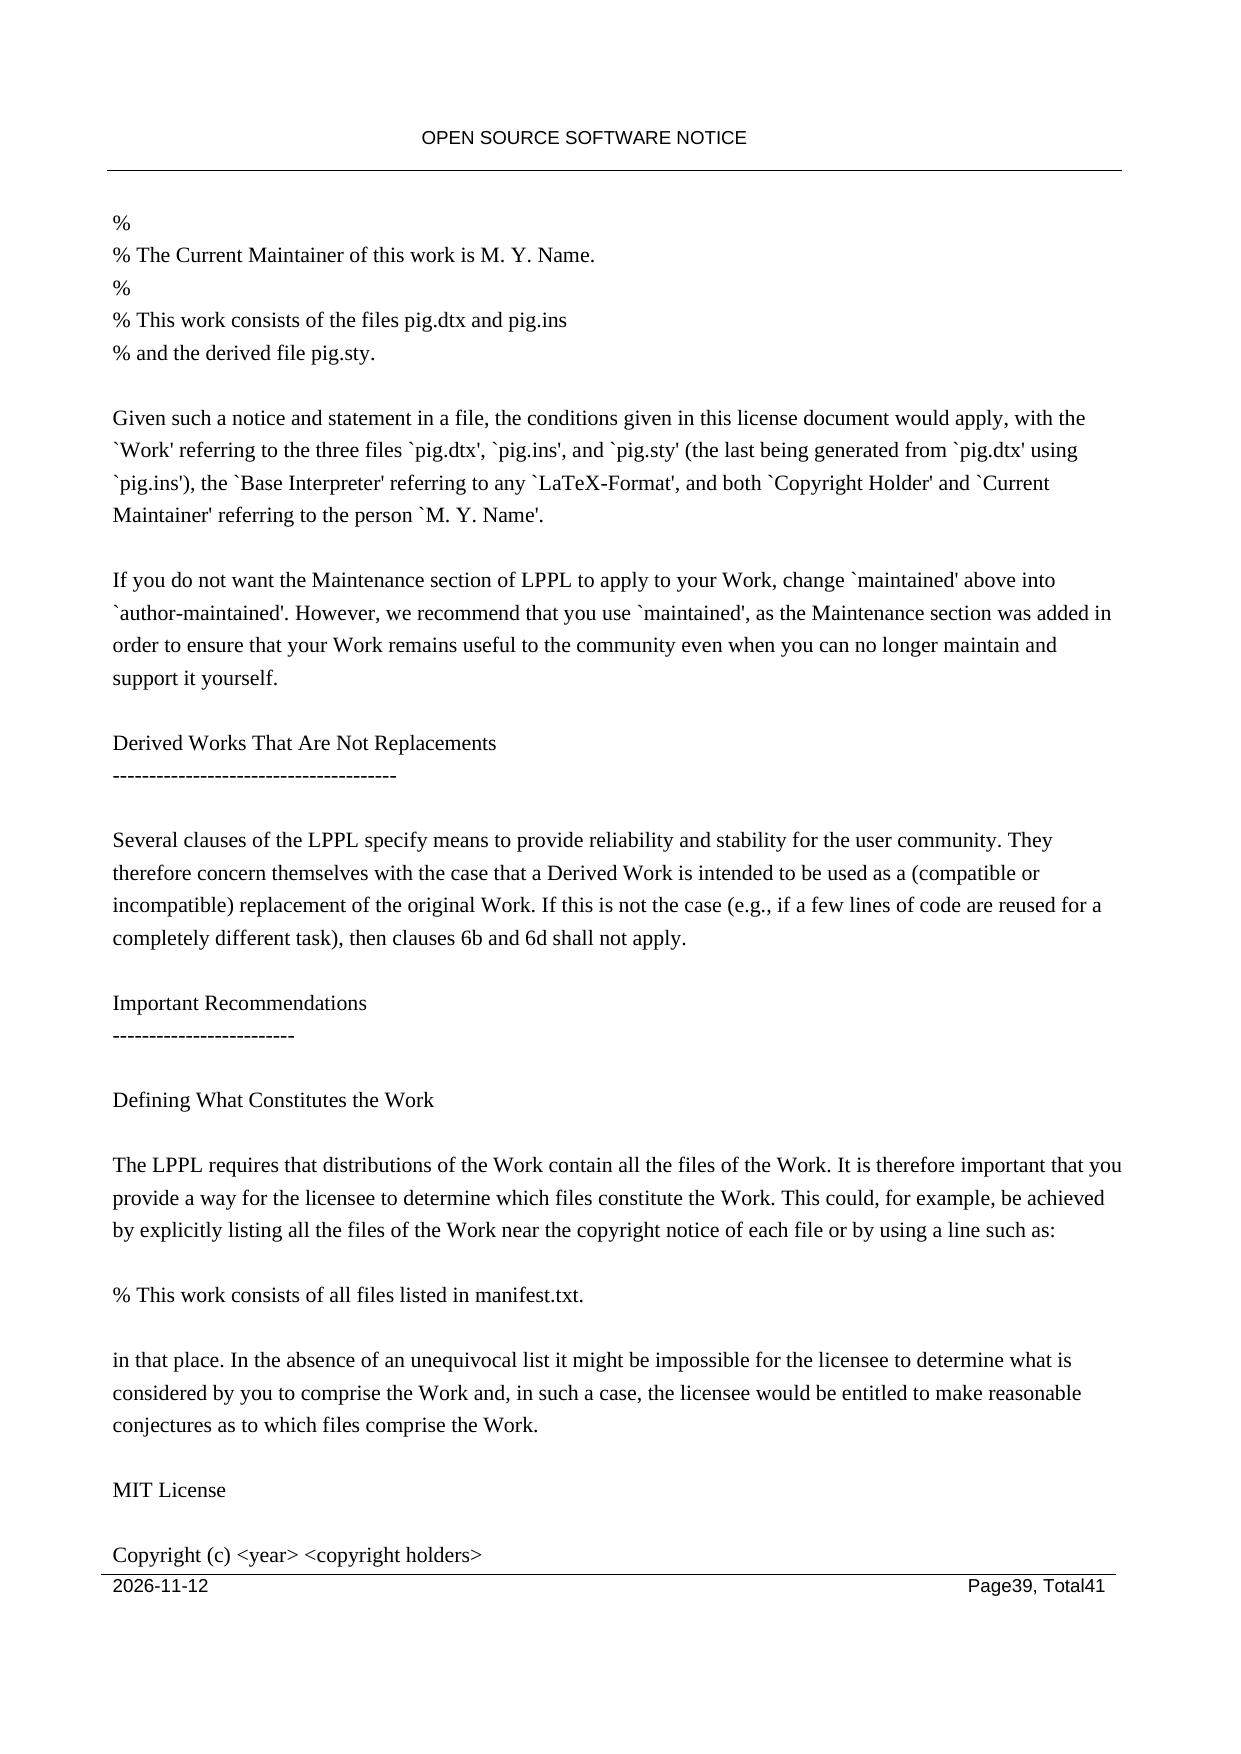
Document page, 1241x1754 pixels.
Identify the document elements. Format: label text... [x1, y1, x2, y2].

text Given such a notice and statement in a file, the conditions given in this license document would apply, with the `Work' referring to the three files `pig.dtx', `pig.ins', and `pig.sty' (the last being generated from `pig.dtx' using `pig.ins'), the `Base Interpreter' referring to any `LaTeX-Format', and both `Copyright Holder' and `Current Maintainer' referring to the person `M. Y. Name'. [112, 401, 1128, 531]
text % This work consists of the files pig.dtx and pig.ins [112, 304, 1128, 336]
text % [112, 206, 1128, 239]
text The LPPL requires that distributions of the Work contain all the files of the Work. It is therefore important that you provide a way for the licensee to determine which files constitute the Work. This could, for example, be achieved by explicitly listing all the files of the Work near the copyright notice of each file or by using a line such as: [112, 1149, 1128, 1246]
text Several clauses of the LPPL specify means to provide reliability and stability for the user community. They therefore concern themselves with the case that a Derived Work is intended to be used as a (compatible or incompatible) replacement of the original Work. If this is not the case (e.g., if a few lines of code are reused for a completely different task), then clauses 6b and 6d shall not apply. [112, 824, 1128, 954]
text --------------------------------------- [112, 759, 1128, 791]
text % and the derived file pig.sty. [112, 336, 1128, 369]
text Important Recommendations [112, 986, 1128, 1019]
text % This work consists of all files listed in manifest.txt. [112, 1279, 1128, 1311]
text % The Current Maintainer of this work is M. Y. Name. [112, 239, 1128, 271]
text If you do not want the Maintenance section of LPPL to apply to your Work, change `maintained' above into `author-maintained'. However, we recommend that you use `maintained', as the Maintenance section was added in order to ensure that your Work remains useful to the community even when you can no longer maintain and support it yourself. [112, 564, 1128, 694]
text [112, 1344, 1128, 1571]
text ------------------------- [112, 1019, 1128, 1051]
text Derived Works That Are Not Replacements [112, 726, 1128, 759]
text % [112, 271, 1128, 304]
text Defining What Constitutes the Work [112, 1084, 1128, 1116]
